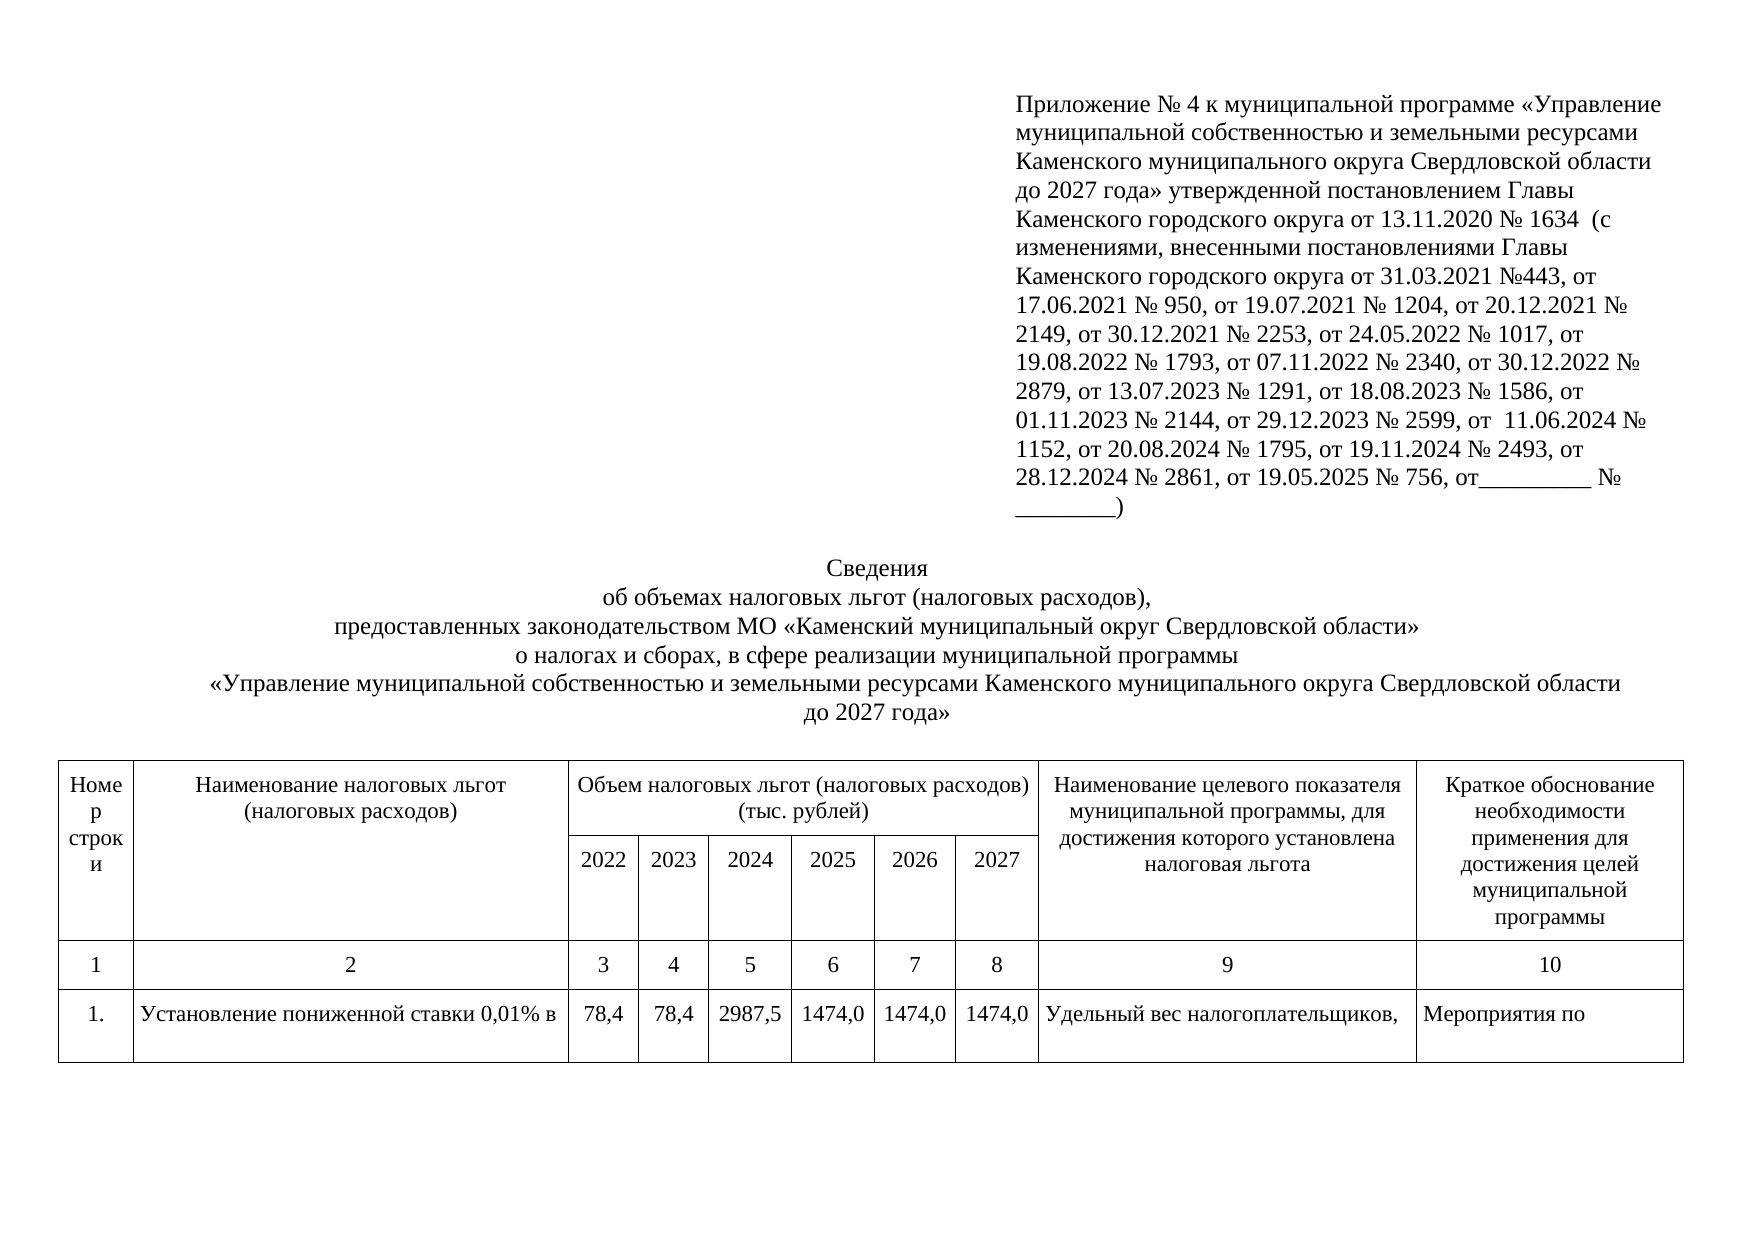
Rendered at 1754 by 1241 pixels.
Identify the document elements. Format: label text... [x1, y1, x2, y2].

table_cell 78,4 [569, 990, 638, 1062]
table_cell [1417, 990, 1683, 1062]
table_cell 1. [59, 990, 133, 1062]
table_header Наименование налоговых льгот (налоговых расходов) [134, 761, 568, 940]
text об объемах налоговых льгот (налоговых расходов), [118, 582, 1636, 611]
table_cell 9 [1039, 941, 1416, 988]
table_header Наименование целевого показателя муниципальной программы, для достижения которого установлена налоговая льгота [1039, 761, 1416, 940]
table_cell 2023 [639, 836, 708, 940]
table_cell 1474,0 [875, 990, 955, 1062]
table_cell 2024 [709, 836, 791, 940]
text «Управление муниципальной собственностью и земельными ресурсами Каменского муниципального округа Свердловской области до 2027 года» [118, 668, 1636, 726]
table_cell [1039, 990, 1416, 1062]
text предоставленных законодательством МО «Каменский муниципальный округ Свердловской области» [118, 611, 1636, 640]
table_cell 2022 [569, 836, 638, 940]
table_cell 2987,5 [709, 990, 791, 1062]
table_cell 8 [956, 941, 1038, 988]
table_cell 10 [1417, 941, 1683, 988]
table_cell 1474,0 [956, 990, 1038, 1062]
table_header Краткое обоснование необходимости применения для достижения целей муниципальной программы [1417, 761, 1683, 940]
table_cell 6 [792, 941, 874, 988]
text о налогах и сборах, в сфере реализации муниципальной программы [118, 640, 1636, 668]
table_cell 3 [569, 941, 638, 988]
table_cell 5 [709, 941, 791, 988]
table_header Номер строки [59, 761, 133, 940]
table_cell 7 [875, 941, 955, 988]
table_cell 2 [134, 941, 568, 988]
table_cell 2027 [956, 836, 1038, 940]
table_cell 1474,0 [792, 990, 874, 1062]
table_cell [134, 990, 568, 1062]
table_header Приложение № 4 к муниципальной программе «Управление муниципальной собственностью и земельными ресурсами Каменского муниципального округа Свердловской области до 2027 года» утвержденной постановлением Главы Каменского городского округа от 13.11.2020 № 1634 (с изменениями, внесенными постановлениями Главы Каменского городского округа от 31.03.2021 №443, от 17.06.2021 № 950, от 19.07.2021 № 1204, от 20.12.2021 № 2149, от 30.12.2021 № 2253, от 24.05.2022 № 1017, от 19.08.2022 № 1793, от 07.11.2022 № 2340, от 30.12.2022 № 2879, от 13.07.2023 № 1291, от 18.08.2023 № 1586, от 01.11.2023 № 2144, от 29.12.2023 № 2599, от 11.06.2024 № 1152, от 20.08.2024 № 1795, от 19.11.2024 № 2493, от 28.12.2024 № 2861, от 19.05.2025 № 756, от_________ № ________) [1004, 89, 1690, 520]
table_cell 2025 [792, 836, 874, 940]
table_header Объем налоговых льгот (налоговых расходов) (тыс. рублей) [569, 761, 1038, 834]
table_cell 4 [639, 941, 708, 988]
table_cell 78,4 [639, 990, 708, 1062]
text Сведения [118, 553, 1636, 582]
table_cell 2026 [875, 836, 955, 940]
table_cell 1 [59, 941, 133, 988]
